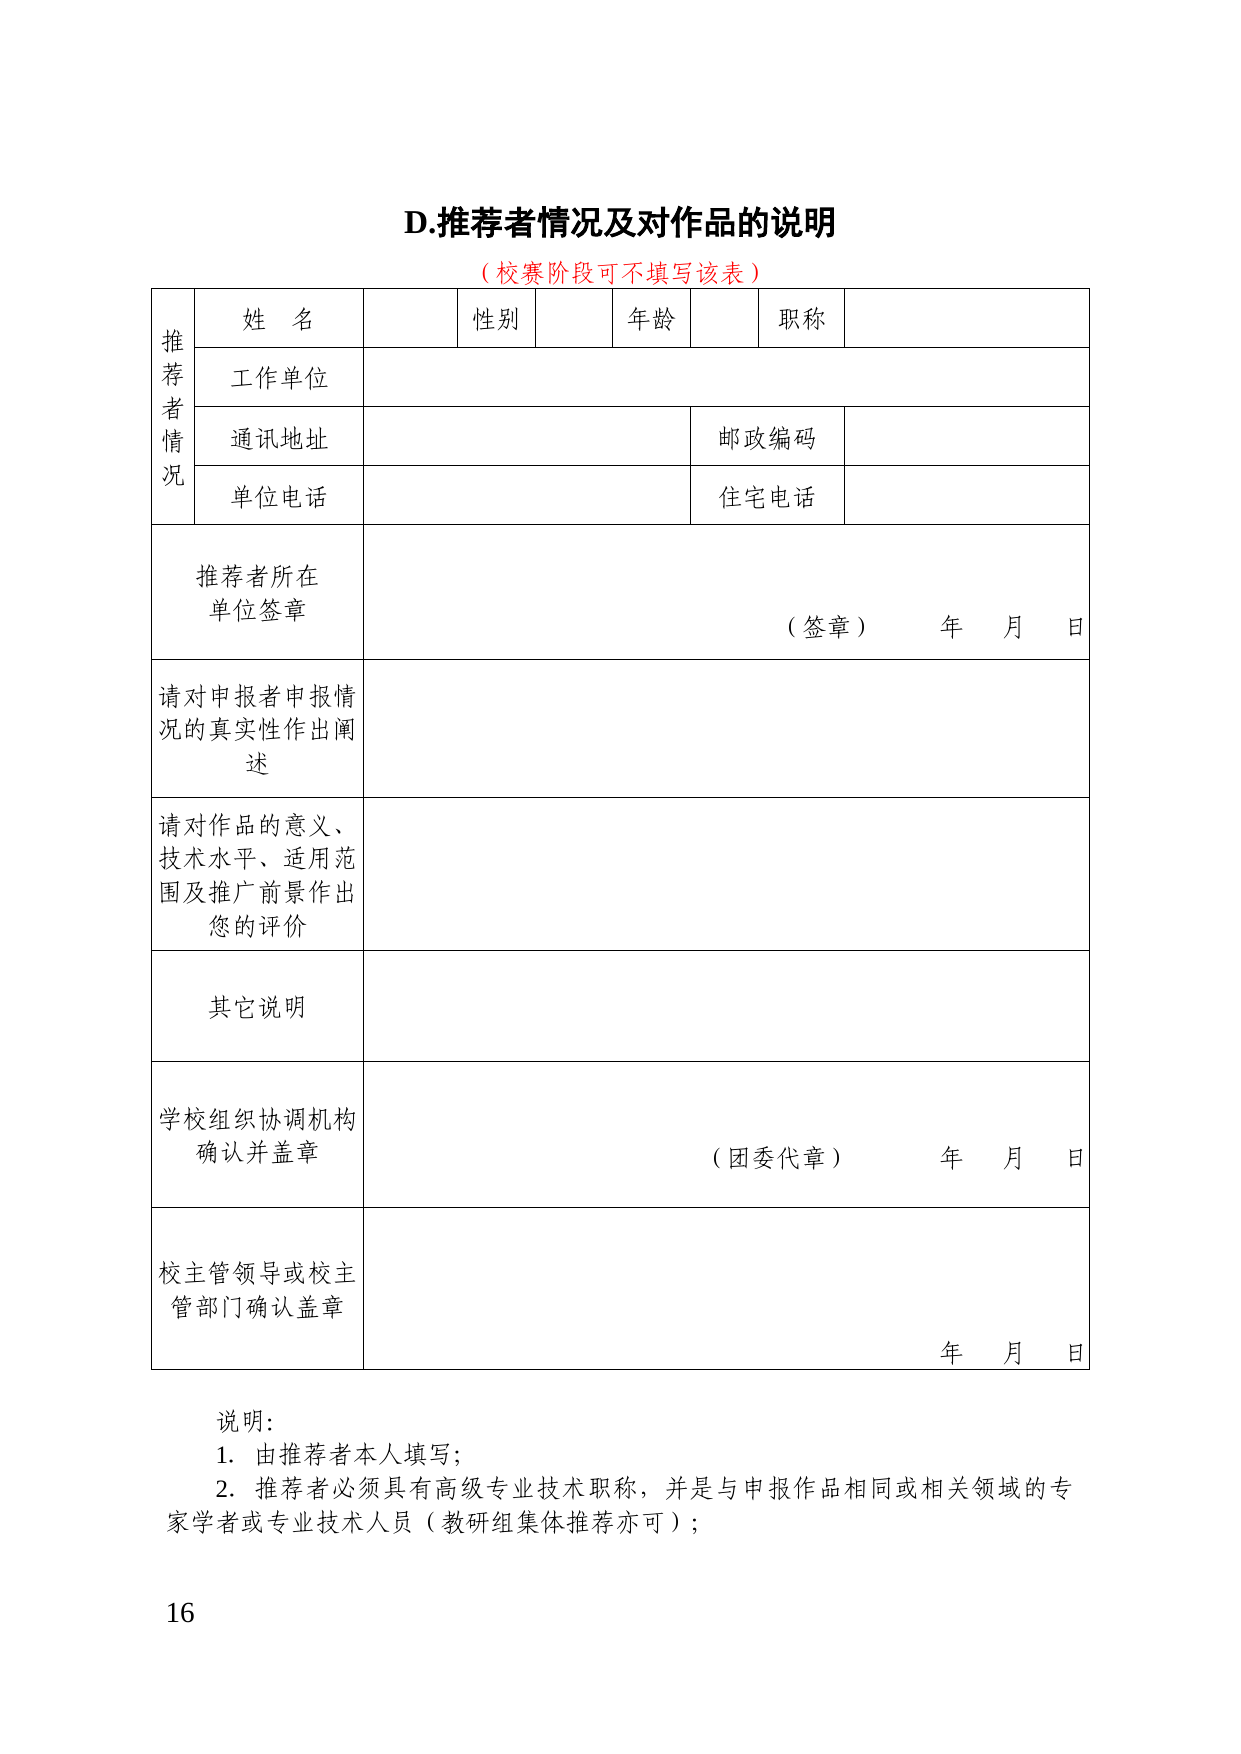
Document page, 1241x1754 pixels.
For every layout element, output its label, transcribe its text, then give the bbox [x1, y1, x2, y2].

table_cell 单位电话 [195, 466, 363, 524]
table_header [845, 289, 1089, 347]
table_cell [845, 407, 1089, 465]
table_header 推荐者情况 [152, 289, 194, 524]
table_cell [364, 798, 1089, 949]
table_header 姓 名 [195, 289, 363, 347]
text 1．由推荐者本人填写； [165, 1437, 1075, 1471]
table_cell 年 月 日 [364, 1208, 1089, 1369]
table_cell [364, 951, 1089, 1061]
table_cell 工作单位 [195, 348, 363, 406]
table_cell [364, 466, 690, 524]
table_header [536, 289, 612, 347]
table_cell 其它说明 [152, 951, 363, 1061]
table_header [691, 289, 758, 347]
table_cell （签章） 年 月 日 [364, 525, 1089, 658]
table_cell [364, 660, 1089, 797]
table_cell [364, 348, 1089, 406]
table_cell 住宅电话 [691, 466, 844, 524]
text （校赛阶段可不填写该表） [165, 254, 1075, 288]
table_header [364, 289, 457, 347]
table_header 年龄 [613, 289, 690, 347]
table_cell 校主管领导或校主管部门确认盖章 [152, 1208, 363, 1369]
table_cell （团委代章） 年 月 日 [364, 1062, 1089, 1207]
table_cell 请对申报者申报情况的真实性作出阐述 [152, 660, 363, 797]
text 2．推荐者必须具有高级专业技术职称，并是与申报作品相同或相关领域的专家学者或专业技术人员（教研组集体推荐亦可）； [165, 1471, 1075, 1538]
list 推荐者情况及对作品的说明 [165, 187, 1075, 254]
table_cell [364, 407, 690, 465]
table_header 性别 [458, 289, 535, 347]
table_cell 学校组织协调机构确认并盖章 [152, 1062, 363, 1207]
text 说明： [165, 1403, 1075, 1437]
table_cell 请对作品的意义、技术水平、适用范围及推广前景作出您的评价 [152, 798, 363, 949]
table_cell 通讯地址 [195, 407, 363, 465]
table_cell 邮政编码 [691, 407, 844, 465]
table_header 职称 [759, 289, 844, 347]
table_cell 推荐者所在 单位签章 [152, 525, 363, 658]
table_cell [845, 466, 1089, 524]
